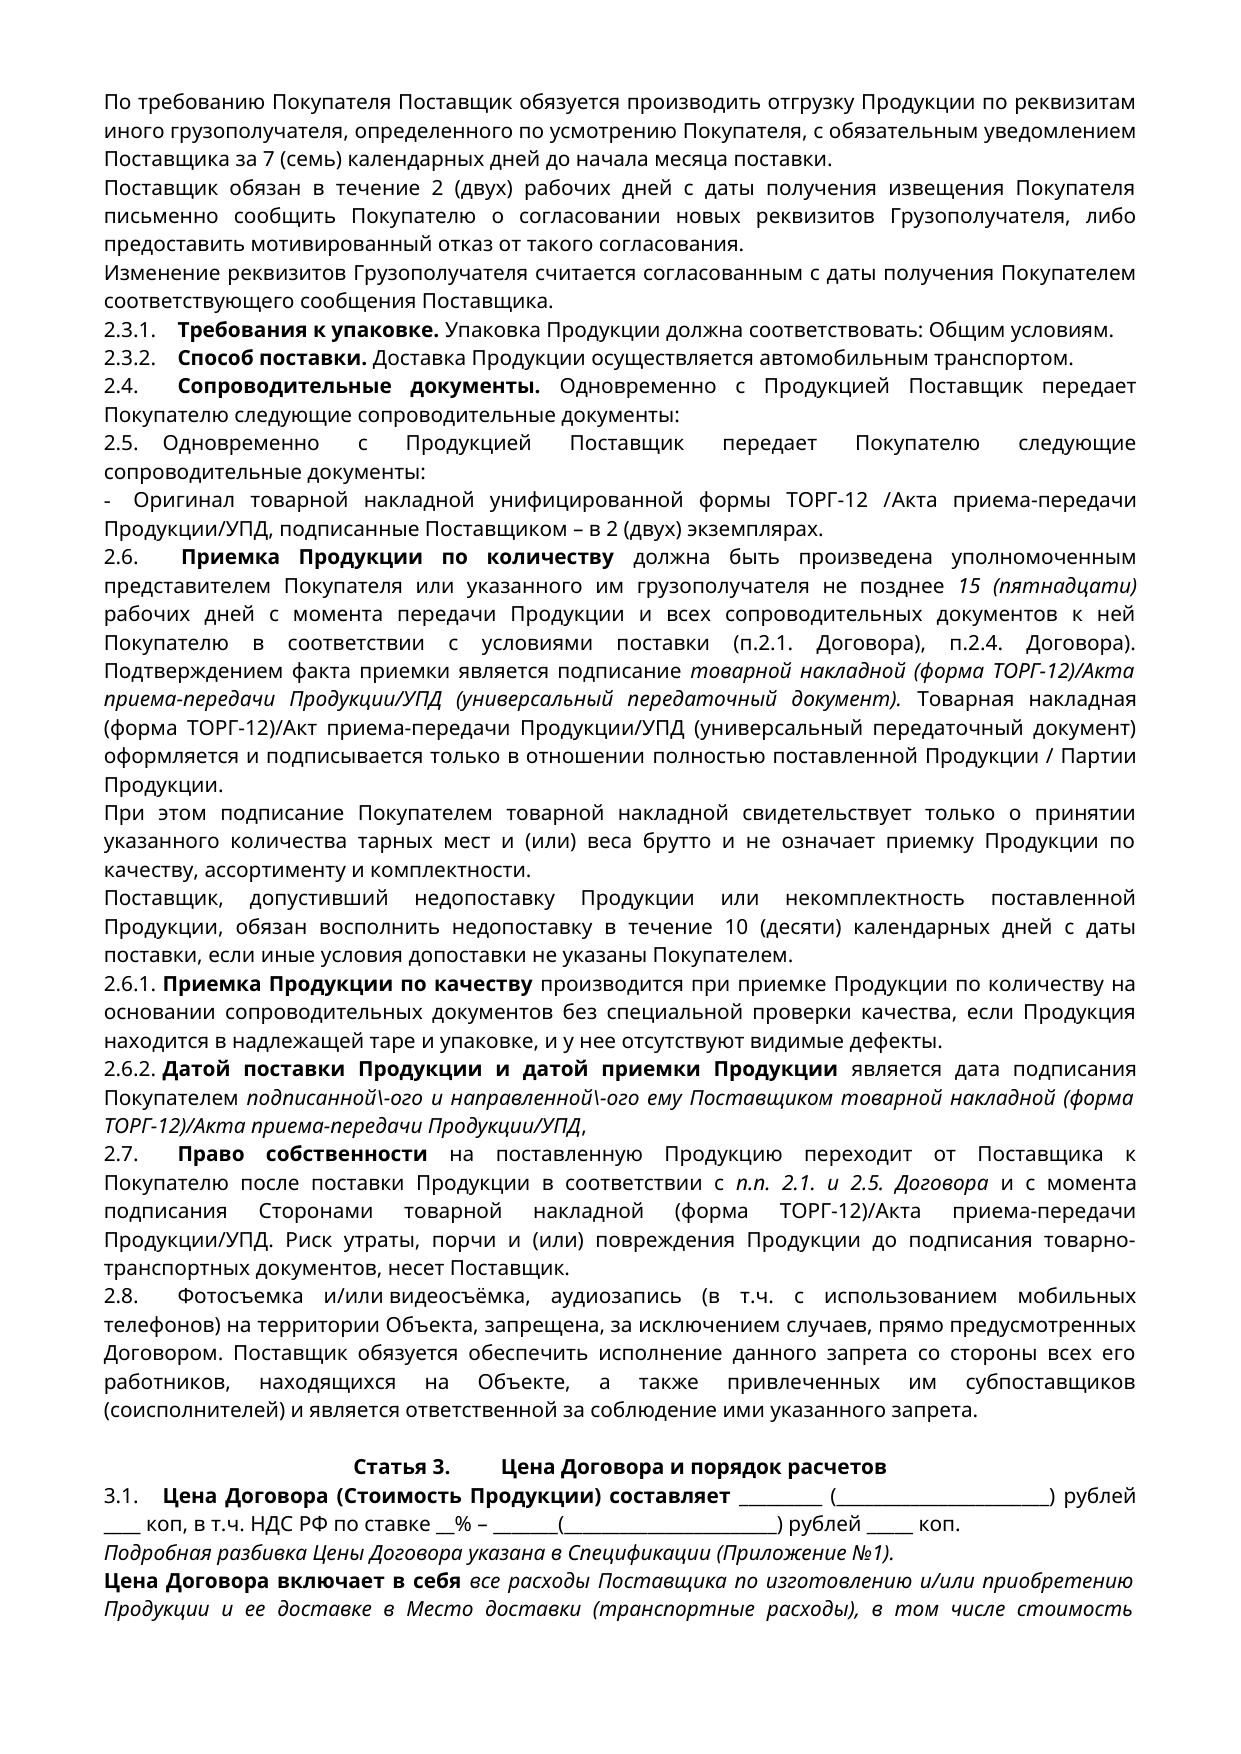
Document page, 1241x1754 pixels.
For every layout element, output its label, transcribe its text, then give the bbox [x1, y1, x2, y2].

list Цена Договора и порядок расчетов [103, 1452, 1137, 1481]
text Подробная разбивка Цены Договора указана в Спецификации (Приложение №1). [103, 1538, 1137, 1566]
list Оригинал товарной накладной унифицированной формы ТОРГ-12 /Акта приема-передачи Продукции/УПД, подписанные Поставщиком – в 2 (двух) экземплярах. [103, 485, 1137, 542]
text Поставщик обязан в течение 2 (двух) рабочих дней с даты получения извещения Покупателя письменно сообщить Покупателю о согласовании новых реквизитов Грузополучателя, либо предоставить мотивированный отказ от такого согласования. [103, 173, 1137, 258]
list Приемка Продукции по количеству должна быть произведена уполномоченным представителем Покупателя или указанного им грузополучателя не позднее 15 (пятнадцати) рабочих дней с момента передачи Продукции и всех сопроводительных документов к ней Покупателю в соответствии с условиями поставки (п.2.1. Договора), п.2.4. Договора). Подтверждением факта приемки является подписание товарной накладной (форма ТОРГ-12)/Акта приема-передачи Продукции/УПД (универсальный передаточный документ). Товарная накладная (форма ТОРГ-12)/Акт приема-передачи Продукции/УПД (универсальный передаточный документ) оформляется и подписывается только в отношении полностью поставленной Продукции / Партии Продукции. [103, 542, 1137, 798]
list Сопроводительные документы. Одновременно с Продукцией Поставщик передает Покупателю следующие сопроводительные документы: [103, 372, 1137, 428]
list Фотосъемка и/или видеосъёмка, аудиозапись (в т.ч. с использованием мобильных телефонов) на территории Объекта, запрещена, за исключением случаев, прямо предусмотренных Договором. Поставщик обязуется обеспечить исполнение данного запрета со стороны всех его работников, находящихся на Объекте, а также привлеченных им субпоставщиков (соисполнителей) и является ответственной за соблюдение ими указанного запрета. [103, 1282, 1137, 1424]
list При этом подписание Покупателем товарной накладной свидетельствует только о принятии указанного количества тарных мест и (или) веса брутто и не означает приемку Продукции по качеству, ассортименту и комплектности. [103, 798, 1137, 883]
list Поставщик, допустивший недопоставку Продукции или некомплектность поставленной Продукции, обязан восполнить недопоставку в течение 10 (десяти) календарных дней с даты поставки, если иные условия допоставки не указаны Покупателем. [103, 883, 1137, 969]
text Изменение реквизитов Грузополучателя считается согласованным с даты получения Покупателем соответствующего сообщения Поставщика. [103, 258, 1137, 315]
list Право собственности на поставленную Продукцию переходит от Поставщика к Покупателю после поставки Продукции в соответствии с п.п. 2.1. и 2.5. Договора и с момента подписания Сторонами товарной накладной (форма ТОРГ-12)/Акта приема-передачи Продукции/УПД. Риск утраты, порчи и (или) повреждения Продукции до подписания товарно-транспортных документов, несет Поставщик. [103, 1139, 1137, 1282]
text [103, 1566, 1137, 1623]
text По требованию Покупателя Поставщик обязуется производить отгрузку Продукции по реквизитам иного грузополучателя, определенного по усмотрению Покупателя, с обязательным уведомлением Поставщика за 7 (семь) календарных дней до начала месяца поставки. [103, 87, 1137, 173]
list Одновременно с Продукцией Поставщик передает Покупателю следующие сопроводительные документы: [103, 428, 1137, 485]
list Требования к упаковке. Упаковка Продукции должна соответствовать: Общим условиям. [103, 315, 1137, 343]
list Приемка Продукции по качеству производится при приемке Продукции по количеству на основании сопроводительных документов без специальной проверки качества, если Продукция находится в надлежащей таре и упаковке, и у нее отсутствуют видимые дефекты. [103, 969, 1137, 1054]
list Цена Договора (Стоимость Продукции) составляет _________ (_______________________) рублей ____ коп, в т.ч. НДС РФ по ставке __% – _______(_______________________) рублей _____ коп. [103, 1481, 1137, 1538]
list Датой поставки Продукции и датой приемки Продукции является дата подписания Покупателем подписанной\-ого и направленной\-ого ему Поставщиком товарной накладной (форма ТОРГ-12)/Акта приема-передачи Продукции/УПД, [103, 1054, 1137, 1139]
list Способ поставки. Доставка Продукции осуществляется автомобильным транспортом. [103, 343, 1137, 372]
